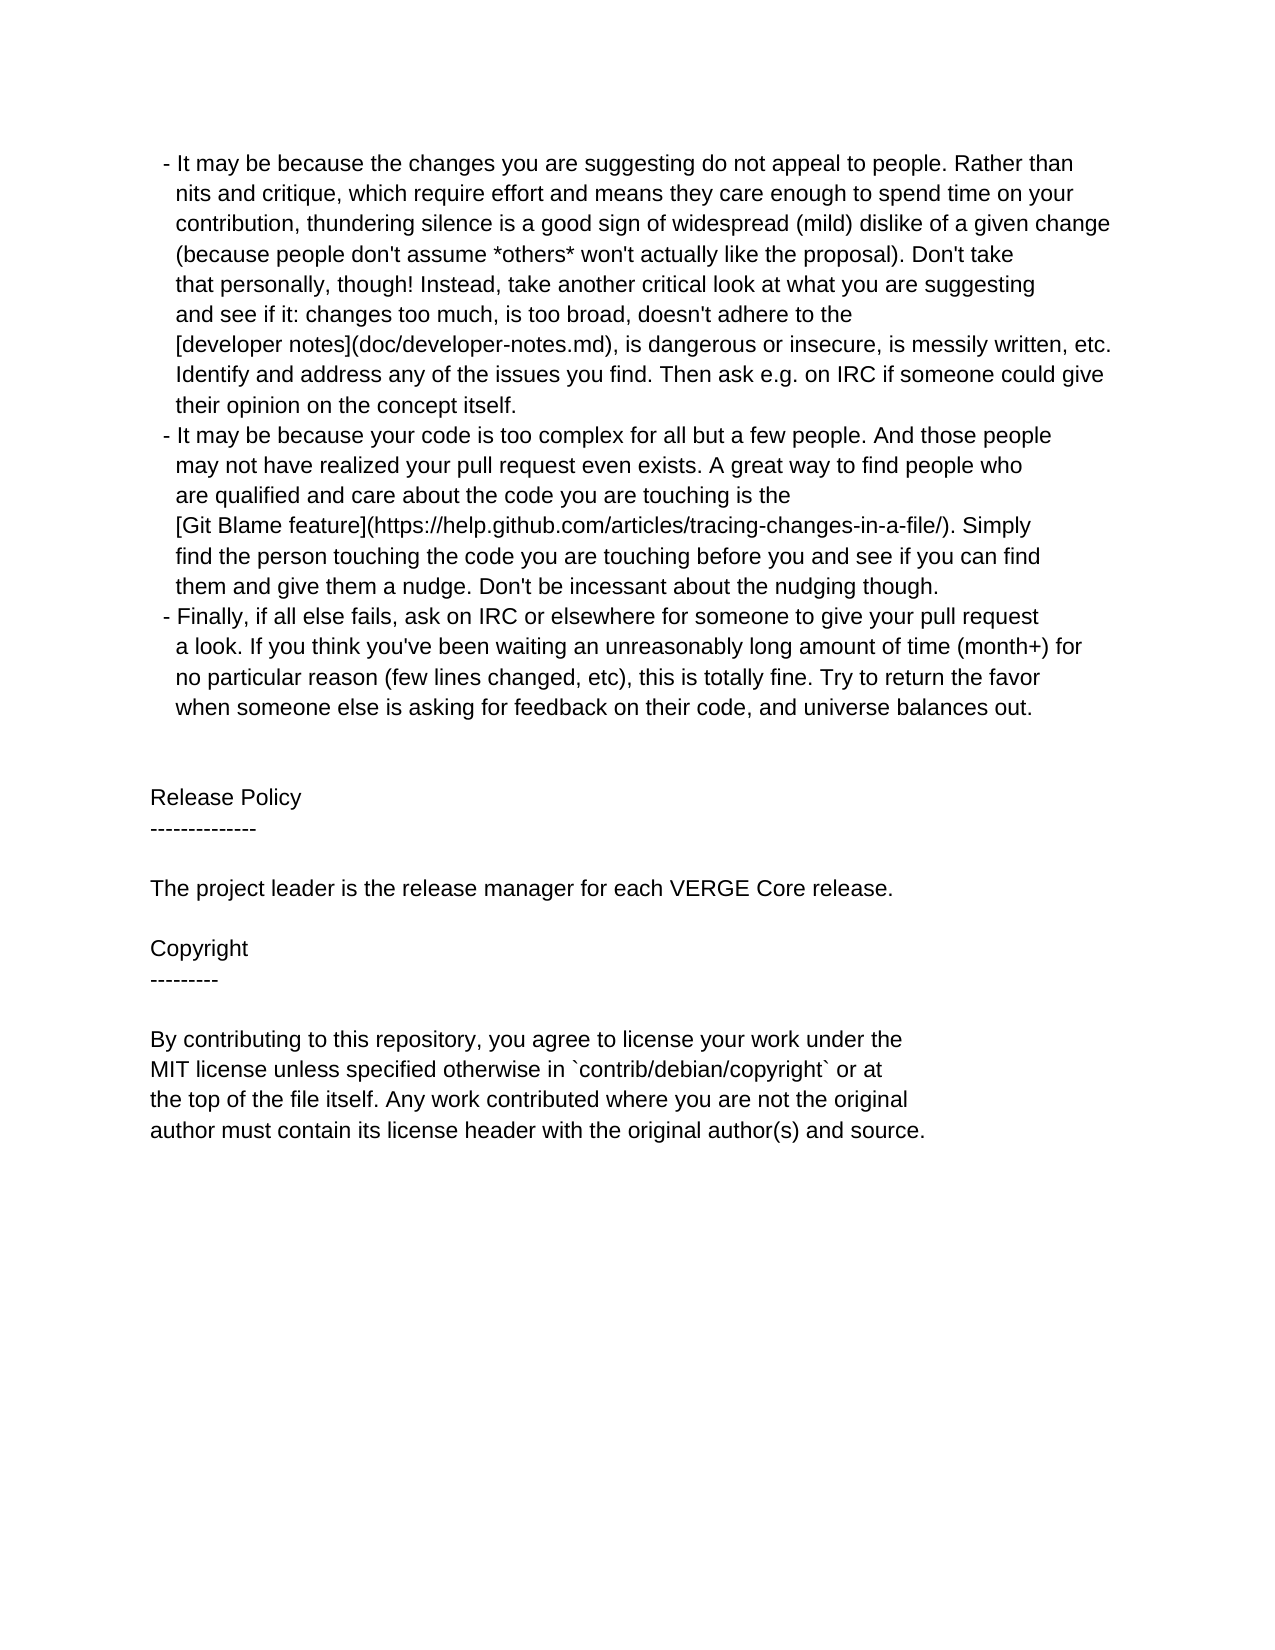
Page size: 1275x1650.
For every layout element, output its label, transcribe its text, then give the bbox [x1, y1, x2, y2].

text no particular reason (few lines changed, etc), this is totally fine. Try to return the favor [150, 663, 1125, 690]
text --------- [150, 966, 1125, 992]
text The project leader is the release manager for each VERGE Core release. [150, 875, 1125, 901]
text By contributing to this repository, you agree to license your work under the [150, 1026, 1125, 1052]
text Release Policy [150, 784, 1125, 811]
text nits and critique, which require effort and means they care enough to spend time on your [150, 180, 1125, 207]
text are qualified and care about the code you are touching is the [150, 482, 1125, 509]
text (because people don't assume *others* won't actually like the proposal). Don't take [150, 241, 1125, 267]
text [Git Blame feature](https://help.github.com/articles/tracing-changes-in-a-file/). Simply [150, 512, 1125, 539]
text [developer notes](doc/developer-notes.md), is dangerous or insecure, is messily written, etc. [150, 331, 1125, 358]
text and see if it: changes too much, is too broad, doesn't adhere to the [150, 301, 1125, 327]
text - It may be because the changes you are suggesting do not appeal to people. Rather than [150, 150, 1125, 176]
text MIT license unless specified otherwise in `contrib/debian/copyright` or at [150, 1056, 1125, 1083]
text when someone else is asking for feedback on their code, and universe balances out. [150, 694, 1125, 720]
text may not have realized your pull request even exists. A great way to find people who [150, 452, 1125, 478]
text Identify and address any of the issues you find. Then ask e.g. on IRC if someone could give [150, 361, 1125, 388]
text that personally, though! Instead, take another critical look at what you are suggesting [150, 271, 1125, 297]
text them and give them a nudge. Don't be incessant about the nudging though. [150, 573, 1125, 599]
text their opinion on the concept itself. [150, 392, 1125, 418]
text a look. If you think you've been waiting an unreasonably long amount of time (month+) for [150, 633, 1125, 660]
text author must contain its license header with the original author(s) and source. [150, 1117, 1125, 1143]
text find the person touching the code you are touching before you and see if you can find [150, 543, 1125, 569]
text Copyright [150, 935, 1125, 962]
text - It may be because your code is too complex for all but a few people. And those people [150, 422, 1125, 448]
text - Finally, if all else fails, ask on IRC or elsewhere for someone to give your pull request [150, 603, 1125, 629]
text the top of the file itself. Any work contributed where you are not the original [150, 1086, 1125, 1113]
text -------------- [150, 814, 1125, 841]
text contribution, thundering silence is a good sign of widespread (mild) dislike of a given change [150, 210, 1125, 237]
